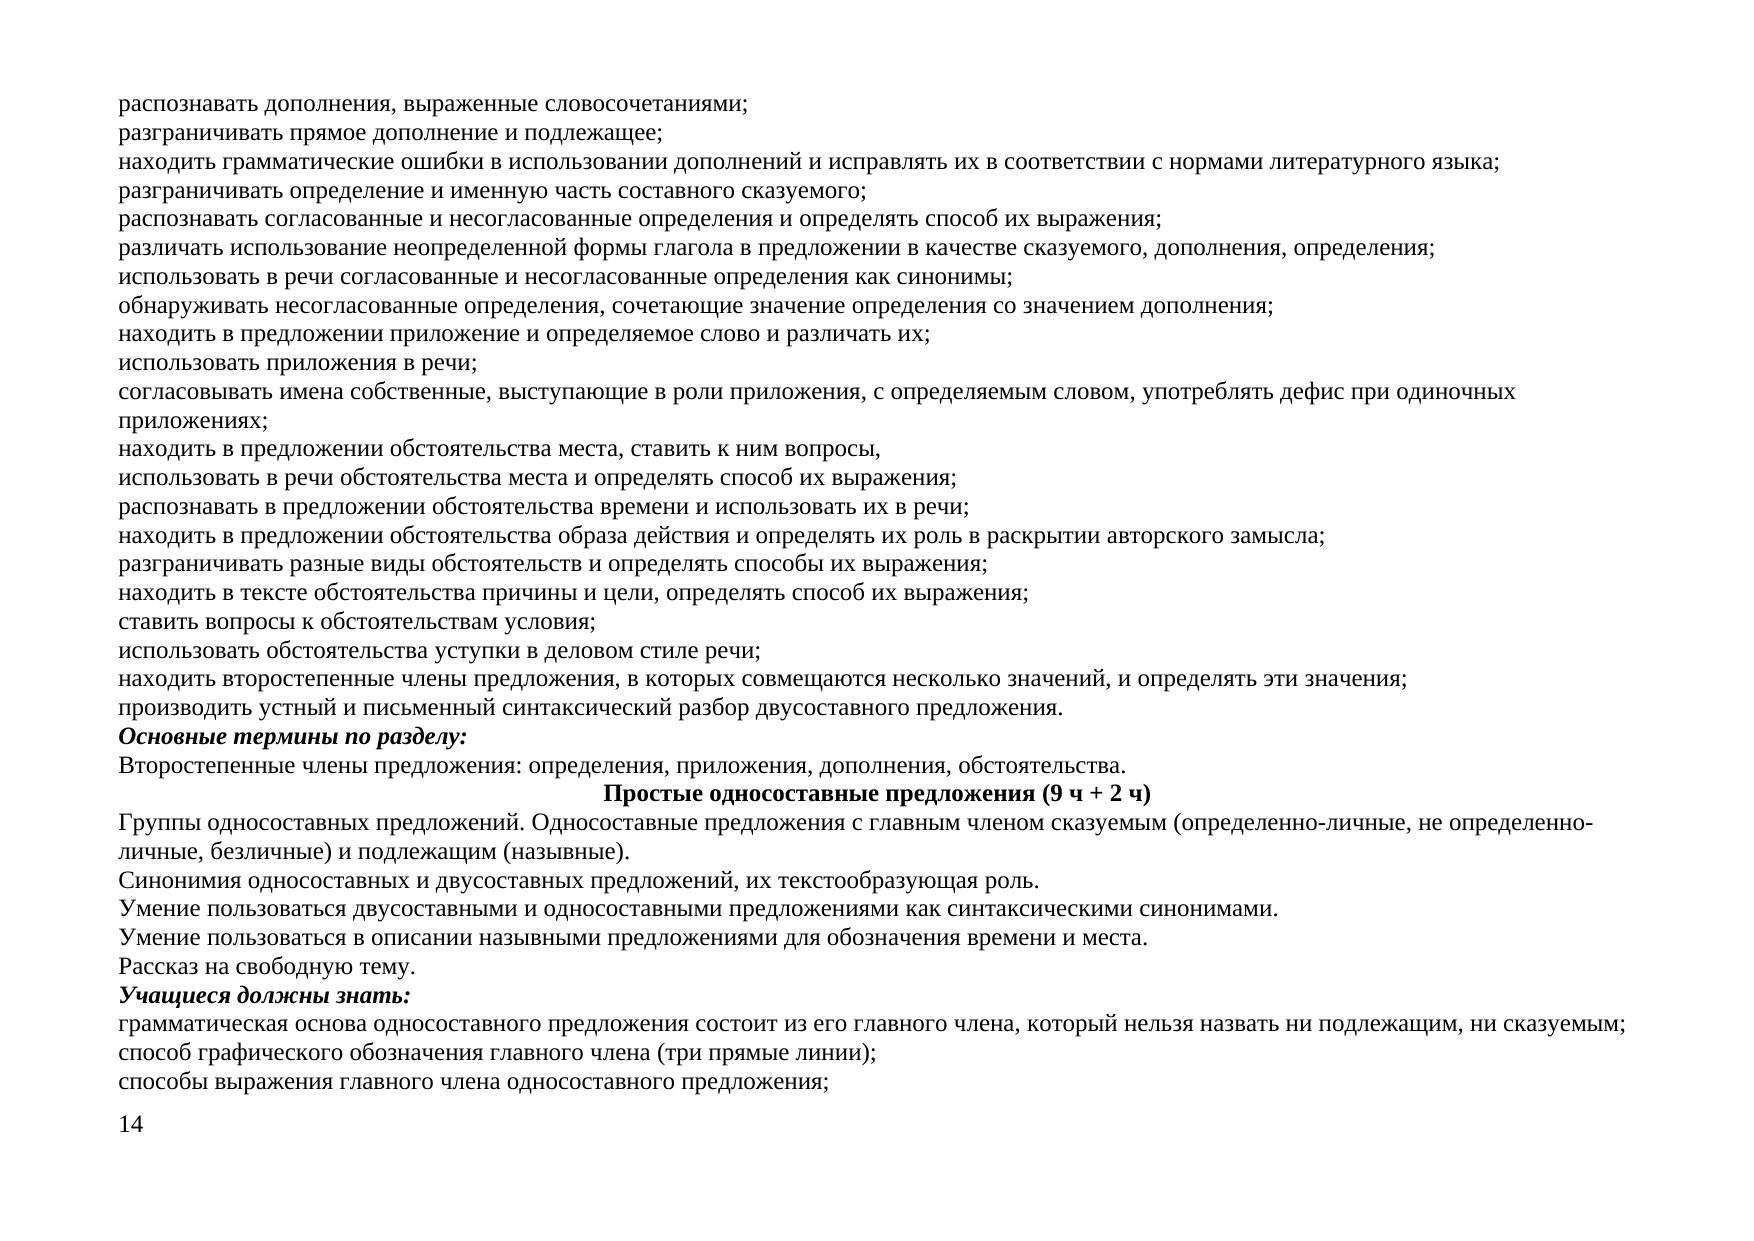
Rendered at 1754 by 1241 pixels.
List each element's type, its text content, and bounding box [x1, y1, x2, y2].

text ставить вопросы к обстоятельствам условия; [118, 606, 1636, 635]
text распознавать в предложении обстоятельства времени и использовать их в речи; [118, 491, 1636, 520]
text распознавать дополнения, выраженные словосочетаниями; [118, 88, 1636, 117]
text находить в предложении обстоятельства места, ставить к ним вопросы, [118, 433, 1636, 462]
text грамматическая основа односоставного предложения состоит из его главного члена, который нельзя назвать ни подлежащим, ни сказуемым; [118, 1008, 1636, 1037]
text способы выражения главного члена односоставного предложения; [118, 1066, 1636, 1095]
text разграничивать прямое дополнение и подлежащее; [118, 117, 1636, 146]
text Умение пользоваться в описании назывными предложениями для обозначения времени и места. [118, 922, 1636, 951]
text разграничивать разные виды обстоятельств и определять способы их выражения; [118, 548, 1636, 577]
text согласовывать имена собственные, выступающие в роли приложения, с определяемым словом, употреблять дефис при одиночных приложениях; [118, 376, 1636, 433]
text Простые односоставные предложения (9 ч + 2 ч) [118, 778, 1636, 807]
text способ графического обозначения главного члена (три прямые линии); [118, 1037, 1636, 1066]
text распознавать согласованные и несогласованные определения и определять способ их выражения; [118, 203, 1636, 232]
text использовать в речи обстоятельства места и определять способ их выражения; [118, 462, 1636, 491]
text разграничивать определение и именную часть составного сказуемого; [118, 175, 1636, 203]
text находить в предложении обстоятельства образа действия и определять их роль в раскрытии авторского замысла; [118, 520, 1636, 548]
text Рассказ на свободную тему. [118, 951, 1636, 980]
text находить в тексте обстоятельства причины и цели, определять способ их выражения; [118, 577, 1636, 606]
text производить устный и письменный синтаксический разбор двусоставного предложения. [118, 692, 1636, 721]
text использовать приложения в речи; [118, 347, 1636, 376]
text находить в предложении приложение и определяемое слово и различать их; [118, 318, 1636, 347]
text находить второстепенные члены предложения, в которых совмещаются несколько значений, и определять эти значения; [118, 663, 1636, 692]
text Учащиеся должны знать: [118, 980, 1636, 1008]
text различать использование неопределенной формы глагола в предложении в качестве сказуемого, дополнения, определения; [118, 232, 1636, 261]
text Синонимия односоставных и двусоставных предложений, их текстообразующая роль. [118, 865, 1636, 893]
text Умение пользоваться двусоставными и односоставными предложениями как синтаксическими синонимами. [118, 893, 1636, 922]
text Основные термины по разделу: [118, 721, 1636, 750]
text использовать в речи согласованные и несогласованные определения как синонимы; [118, 261, 1636, 290]
text Группы односоставных предложений. Односоставные предложения с главным членом сказуемым (определенно-личные, не определенно-личные, безличные) и подлежащим (назывные). [118, 807, 1636, 865]
text использовать обстоятельства уступки в деловом стиле речи; [118, 635, 1636, 663]
text находить грамматические ошибки в использовании дополнений и исправлять их в соответствии с нормами литературного языка; [118, 146, 1636, 175]
text Второстепенные члены предложения: определения, приложения, дополнения, обстоятельства. [118, 750, 1636, 778]
text обнаруживать несогласованные определения, сочетающие значение определения со значением дополнения; [118, 290, 1636, 318]
